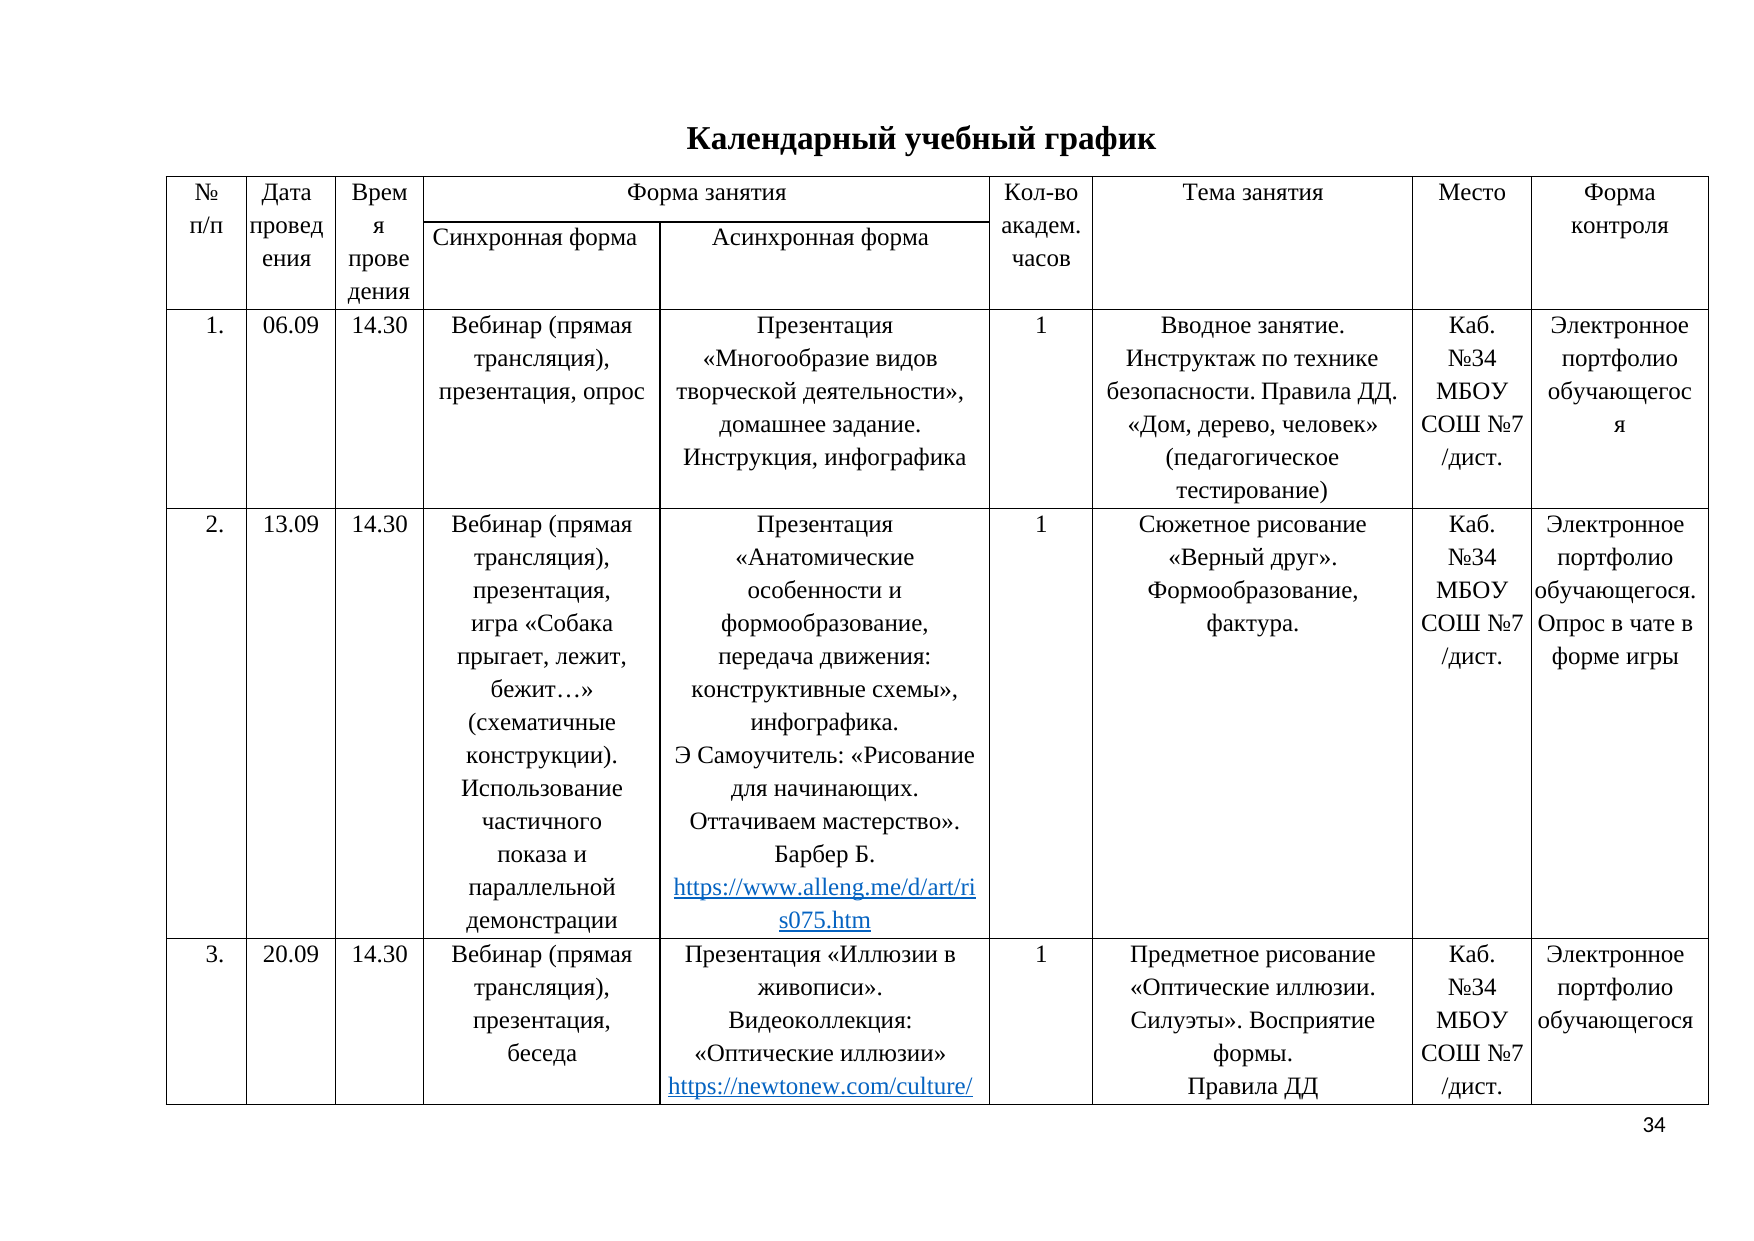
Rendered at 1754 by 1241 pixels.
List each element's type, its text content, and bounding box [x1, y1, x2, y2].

table_cell Вебинар (прямая трансляция), презентация, игра «Собака прыгает, лежит, бежит…» (схематичные конструкции). Использование частичного показа и параллельной демонстрации [424, 509, 659, 938]
table_header Тема занятия [1093, 177, 1412, 309]
table_cell Вводное занятие. Инструктаж по технике безопасности. Правила ДД. «Дом, дерево, человек» (педагогическое тестирование) [1093, 310, 1412, 508]
table_cell Каб. №34 МБОУ СОШ №7 /дист. [1413, 310, 1531, 508]
table_header Время проведения [336, 177, 423, 309]
text Календарный учебный график [177, 118, 1665, 156]
table_header Место [1413, 177, 1531, 309]
table_header № п/п [167, 177, 246, 309]
table_header Форма контроля [1532, 177, 1708, 309]
table_cell 14.30 [336, 509, 423, 938]
table_cell Электронное портфолио обучающегося. Опрос в чате в форме игры [1532, 509, 1708, 938]
table_cell 06.09 [247, 310, 335, 508]
table_cell [167, 509, 246, 938]
table_cell Электронное портфолио обучающегося [1532, 310, 1708, 508]
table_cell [1413, 939, 1531, 1103]
table_header Форма занятия [424, 177, 989, 221]
table_cell Презентация «Анатомические особенности и формообразование, передача движения: конструктивные схемы», инфографика. Э Самоучитель: «Рисование для начинающих. Оттачиваем мастерство». Барбер Б. https://www.alleng.me/d/art/ris075.htm [661, 509, 989, 938]
table_cell 13.09 [247, 509, 335, 938]
table_cell Синхронная форма [424, 223, 659, 309]
table_cell Вебинар (прямая трансляция), презентация, опрос [424, 310, 659, 508]
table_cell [1093, 939, 1412, 1103]
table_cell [661, 939, 989, 1103]
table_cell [424, 939, 659, 1103]
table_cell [1532, 939, 1708, 1103]
table_cell Каб. №34 МБОУ СОШ №7 /дист. [1413, 509, 1531, 938]
table_cell 1 [990, 939, 1092, 1103]
table_cell 14.30 [336, 939, 423, 1103]
table_cell 20.09 [247, 939, 335, 1103]
table_cell Сюжетное рисование «Верный друг». Формообразование, фактура. [1093, 509, 1412, 938]
table_cell Презентация «Многообразие видов творческой деятельности», домашнее задание. Инструкция, инфографика [661, 310, 989, 508]
table_cell [167, 939, 246, 1103]
table_cell Асинхронная форма [661, 223, 989, 309]
table_header Дата проведения [247, 177, 335, 309]
table_cell 1 [990, 310, 1092, 508]
table_cell 14.30 [336, 310, 423, 508]
table_header Кол-во академ.часов [990, 177, 1092, 309]
table_cell 1 [990, 509, 1092, 938]
table_cell [167, 310, 246, 508]
